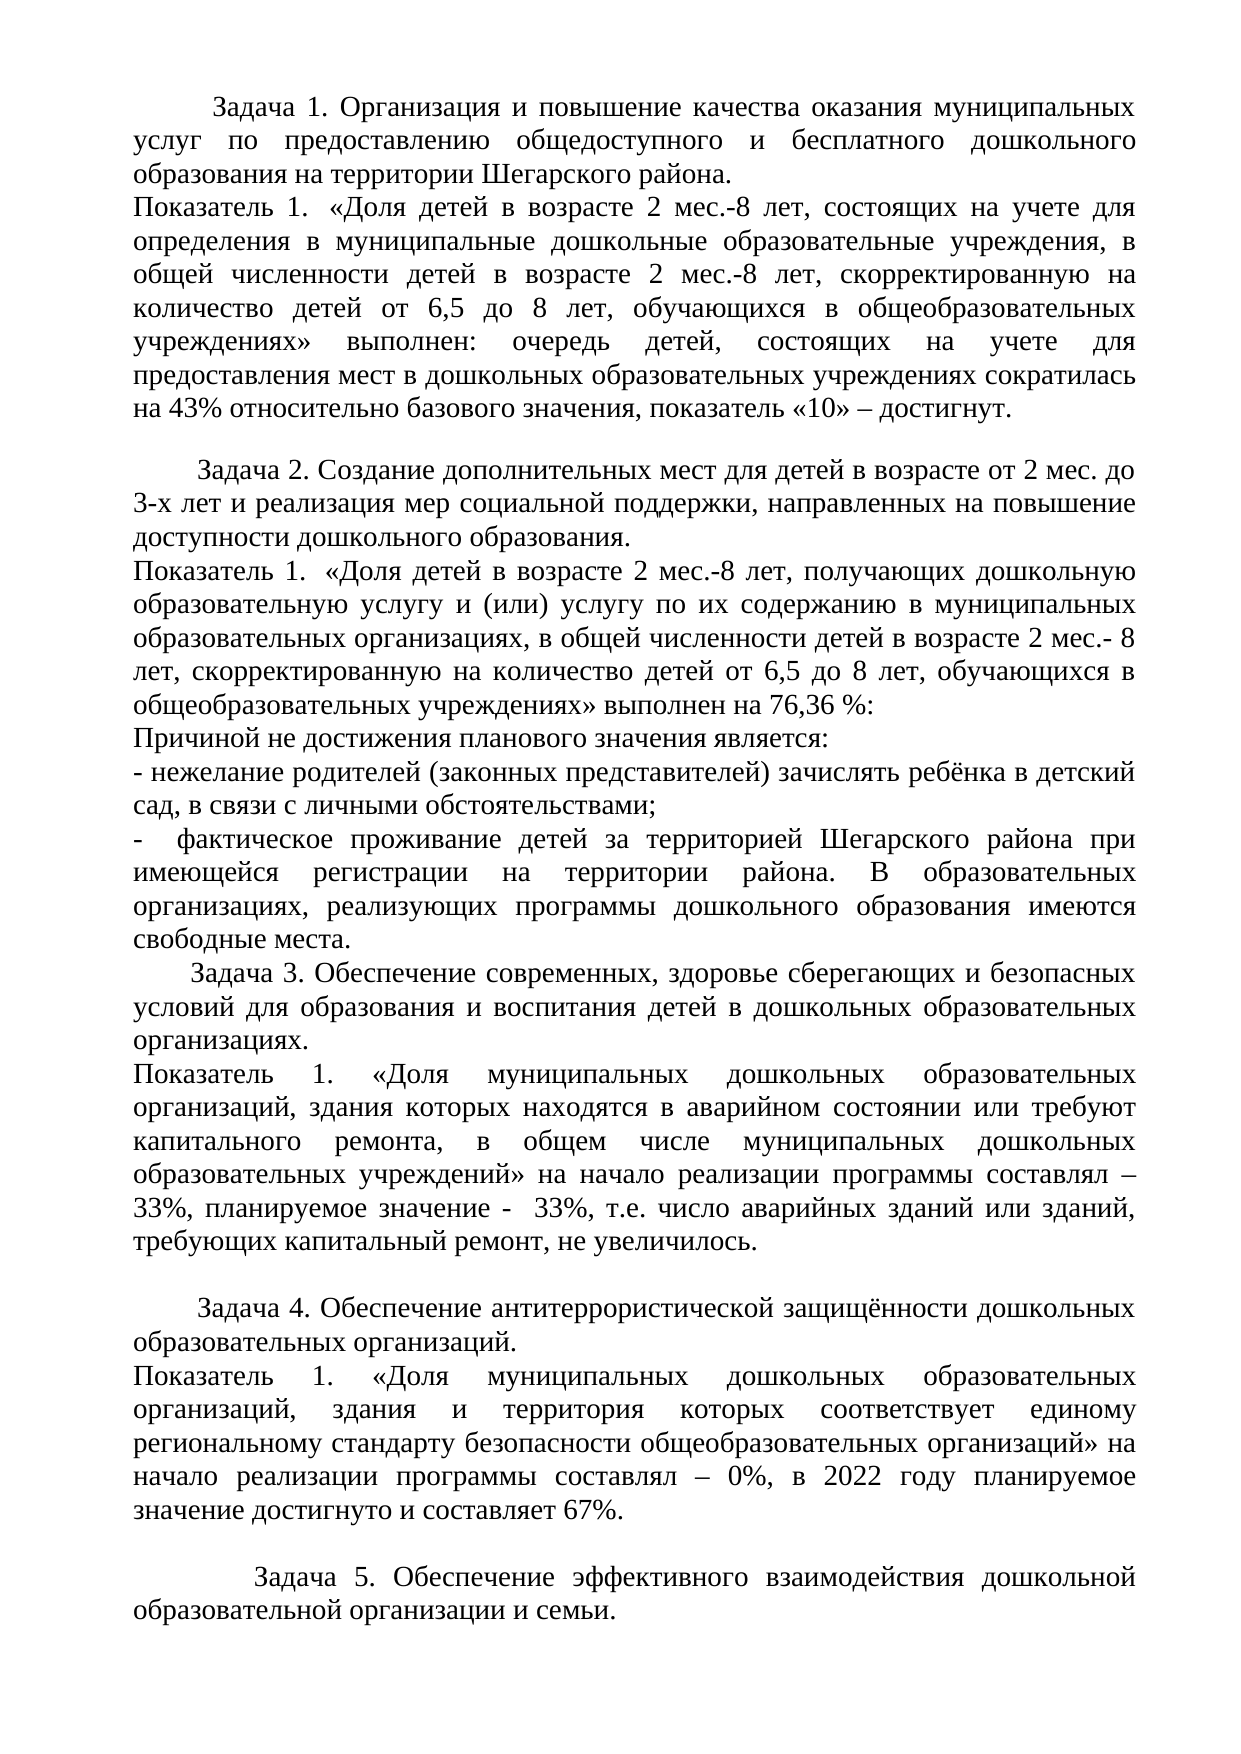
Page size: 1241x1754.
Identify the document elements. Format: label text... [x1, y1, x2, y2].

text Показатель 1. «Доля детей в возрасте 2 мес.-8 лет, состоящих на учете для определения в муниципальные дошкольные образовательные учреждения, в общей численности детей в возрасте 2 мес.-8 лет, скорректированную на количество детей от 6,5 до 8 лет, обучающихся в общеобразовательных учреждениях» выполнен: очередь детей, состоящих на учете для предоставления мест в дошкольных образовательных учреждениях сократилась на 43% относительно базового значения, показатель «10» – достигнут. [133, 189, 1137, 424]
text Задача 5. Обеспечение эффективного взаимодействия дошкольной образовательной организации и семьи. [133, 1559, 1137, 1626]
text - нежелание родителей (законных представителей) зачислять ребёнка в детский сад, в связи с личными обстоятельствами; [133, 754, 1137, 821]
text Задача 4. Обеспечение антитеррористической защищённости дошкольных образовательных организаций. [133, 1291, 1137, 1358]
text Причиной не достижения планового значения является: [133, 720, 1137, 754]
text Показатель 1. «Доля муниципальных дошкольных образовательных организаций, здания и территория которых соответствует единому региональному стандарту безопасности общеобразовательных организаций» на начало реализации программы составлял – 0%, в 2022 году планируемое значение достигнуто и составляет 67%. [133, 1358, 1137, 1525]
text Показатель 1. «Доля муниципальных дошкольных образовательных организаций, здания которых находятся в аварийном состоянии или требуют капитального ремонта, в общем числе муниципальных дошкольных образовательных учреждений» на начало реализации программы составлял – 33%, планируемое значение - 33%, т.е. число аварийных зданий или зданий, требующих капитальный ремонт, не увеличилось. [133, 1056, 1137, 1257]
text - фактическое проживание детей за территорией Шегарского района при имеющейся регистрации на территории района. В образовательных организациях, реализующих программы дошкольного образования имеются свободные места. [133, 821, 1137, 955]
text Показатель 1. «Доля детей в возрасте 2 мес.-8 лет, получающих дошкольную образовательную услугу и (или) услугу по их содержанию в муниципальных образовательных организациях, в общей численности детей в возрасте 2 мес.- 8 лет, скорректированную на количество детей от 6,5 до 8 лет, обучающихся в общеобразовательных учреждениях» выполнен на 76,36 %: [133, 553, 1137, 720]
text Задача 1. Организация и повышение качества оказания муниципальных услуг по предоставлению общедоступного и бесплатного дошкольного образования на территории Шегарского района. [133, 89, 1137, 189]
text Задача 3. Обеспечение современных, здоровье сберегающих и безопасных условий для образования и воспитания детей в дошкольных образовательных организациях. [133, 955, 1137, 1056]
text Задача 2. Создание дополнительных мест для детей в возрасте от 2 мес. до 3-х лет и реализация мер социальной поддержки, направленных на повышение доступности дошкольного образования. [133, 452, 1137, 553]
